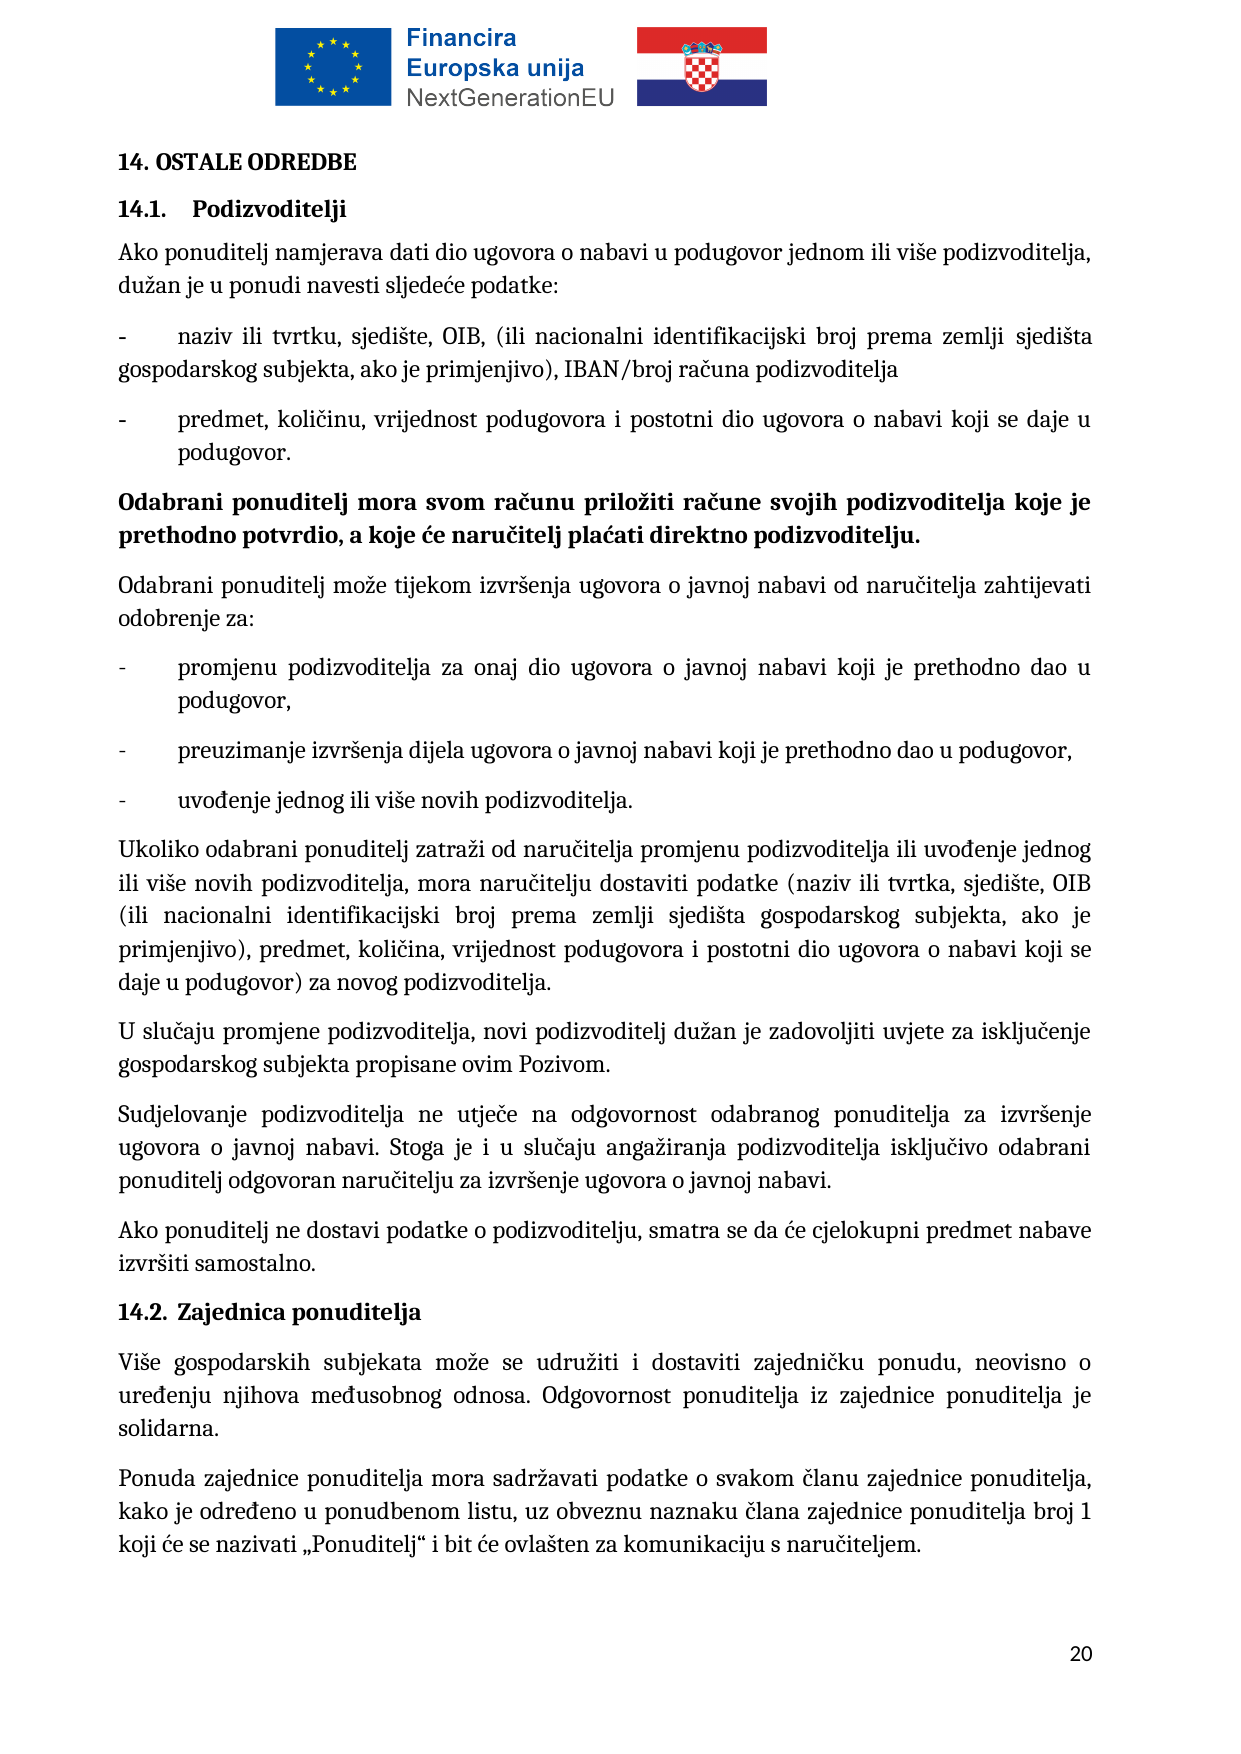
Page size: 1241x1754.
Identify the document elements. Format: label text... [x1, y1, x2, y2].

picture [270, 23, 771, 111]
text - promjenu podizvoditelja za onaj dio ugovora o javnoj nabavi koji je prethodno dao u podugovor, [118, 653, 1092, 715]
text Ako ponuditelj namjerava dati dio ugovora o nabavi u podugovor jednom ili više podizvoditelja, dužan je u ponudi navesti sljedeće podatke: [118, 238, 1092, 300]
text Sudjelovanje podizvoditelja ne utječe na odgovornost odabranog ponuditelja za izvršenje ugovora o javnoj nabavi. Stoga je i u slučaju angažiranja podizvoditelja isključivo odabrani ponuditelj odgovoran naručitelju za izvršenje ugovora o javnoj nabavi. [118, 1100, 1092, 1195]
text Ukoliko odabrani ponuditelj zatraži od naručitelja promjenu podizvoditelja ili uvođenje jednog ili više novih podizvoditelja, mora naručitelju dostaviti podatke (naziv ili tvrtka, sjedište, OIB (ili nacionalni identifikacijski broj prema zemlji sjedišta gospodarskog subjekta, ako je primjenjivo), predmet, količina, vrijednost podugovora i postotni dio ugovora o nabavi koji se daje u podugovor) za novog podizvoditelja. [118, 835, 1092, 996]
list naziv ili tvrtku, sjedište, OIB, (ili nacionalni identifikacijski broj prema zemlji sjedišta gospodarskog subjekta, ako je primjenjivo), IBAN/broj računa podizvoditelja [118, 321, 1092, 383]
list predmet, količinu, vrijednost podugovora i postotni dio ugovora o nabavi koji se daje u podugovor. [118, 404, 1092, 467]
text Odabrani ponuditelj mora svom računu priložiti račune svojih podizvoditelja koje je prethodno potvrdio, a koje će naručitelj plaćati direktno podizvoditelju. [118, 488, 1092, 550]
list Zajednica ponuditelja [118, 1298, 1092, 1327]
subtitle OSTALE ODREDBE [118, 148, 1092, 176]
text U slučaju promjene podizvoditelja, novi podizvoditelj dužan je zadovoljiti uvjete za isključenje gospodarskog subjekta propisane ovim Pozivom. [118, 1017, 1092, 1079]
subtitle Podizvoditelji [118, 195, 1092, 224]
text - uvođenje jednog ili više novih podizvoditelja. [118, 786, 1092, 814]
text Više gospodarskih subjekata može se udružiti i dostaviti zajedničku ponudu, neovisno o uređenju njihova međusobnog odnosa. Odgovornost ponuditelja iz zajednice ponuditelja je solidarna. [118, 1348, 1092, 1443]
text - preuzimanje izvršenja dijela ugovora o javnoj nabavi koji je prethodno dao u podugovor, [118, 736, 1092, 765]
text Odabrani ponuditelj može tijekom izvršenja ugovora o javnoj nabavi od naručitelja zahtijevati odobrenje za: [118, 571, 1092, 632]
text Ako ponuditelj ne dostavi podatke o podizvoditelju, smatra se da će cjelokupni predmet nabave izvršiti samostalno. [118, 1216, 1092, 1277]
text Ponuda zajednice ponuditelja mora sadržavati podatke o svakom članu zajednice ponuditelja, kako je određeno u ponudbenom listu, uz obveznu naznaku člana zajednice ponuditelja broj 1 koji će se nazivati „Ponuditelj“ i bit će ovlašten za komunikaciju s naručiteljem. [118, 1464, 1092, 1558]
